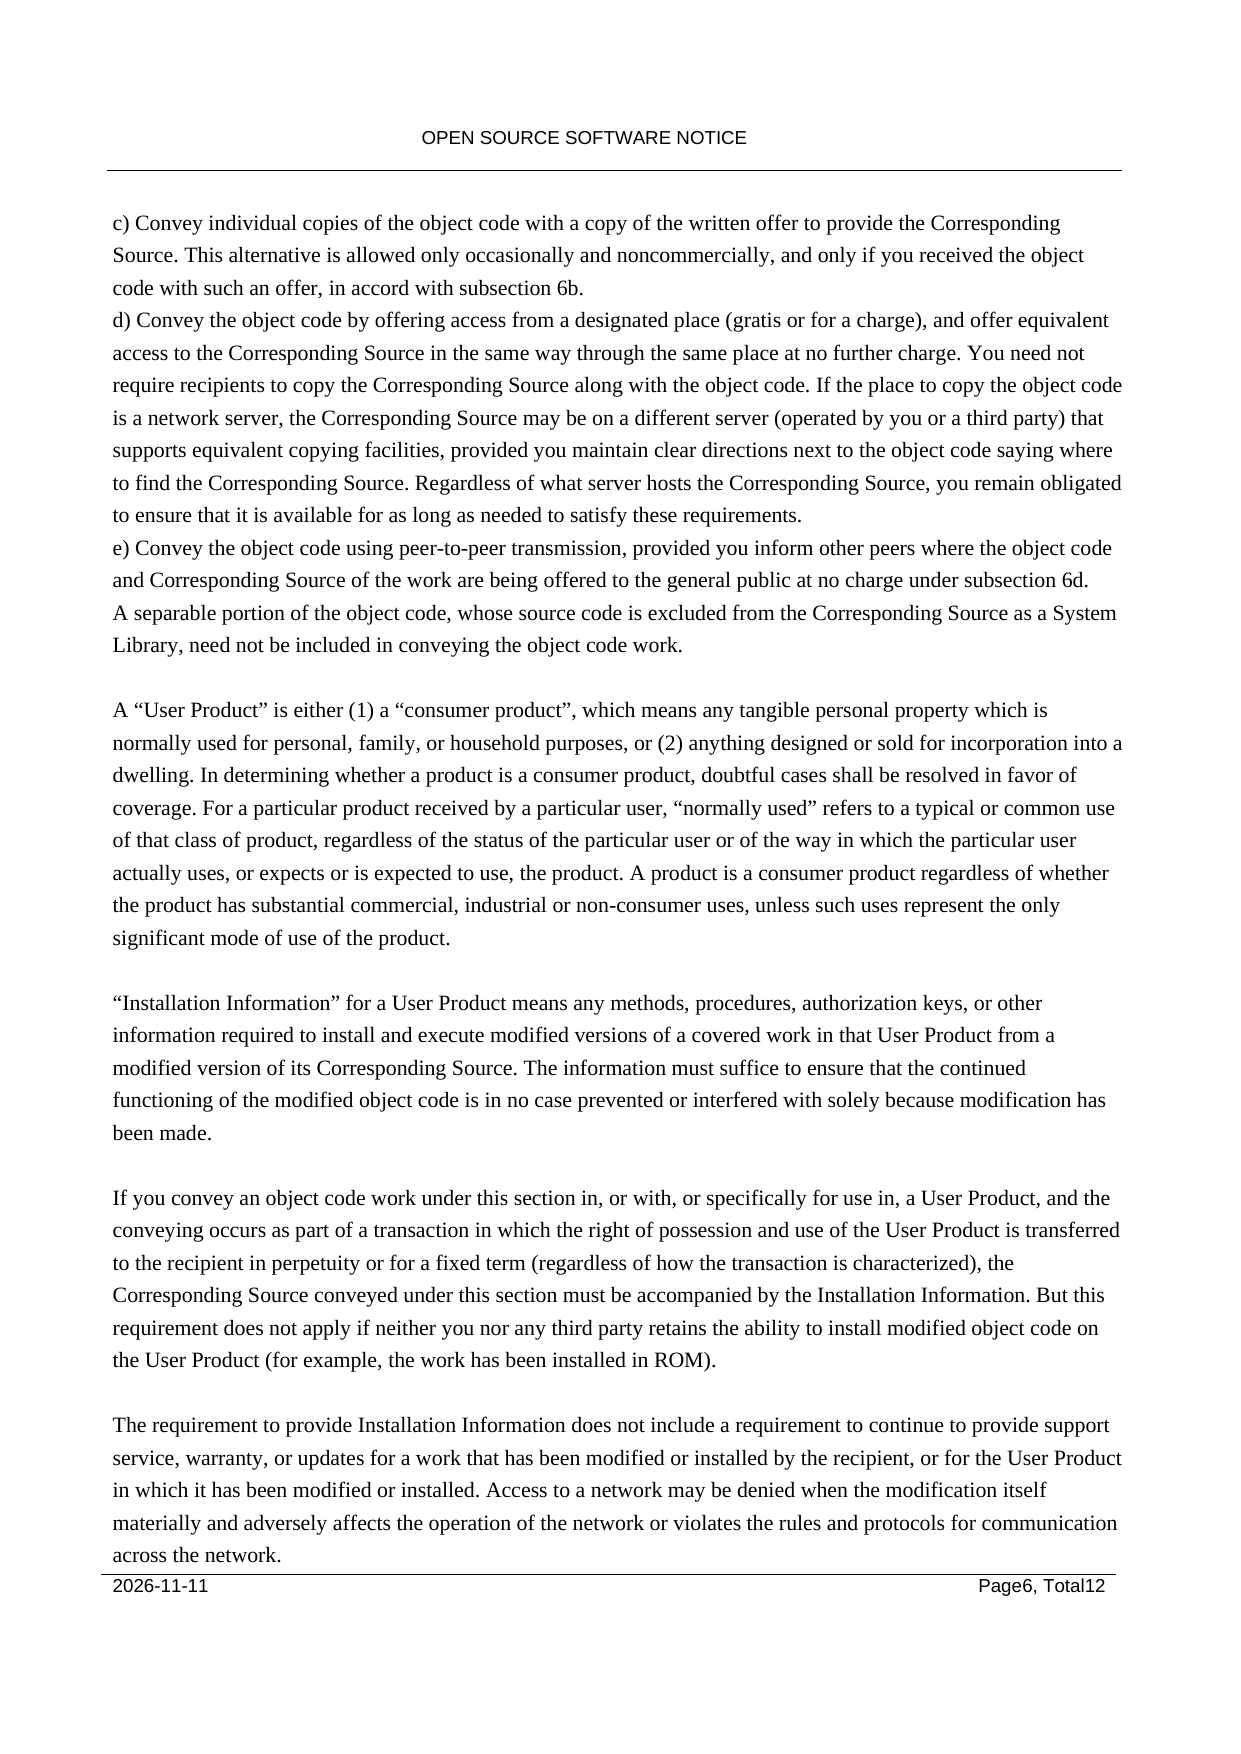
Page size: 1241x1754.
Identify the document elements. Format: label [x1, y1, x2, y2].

text [112, 206, 1128, 1571]
